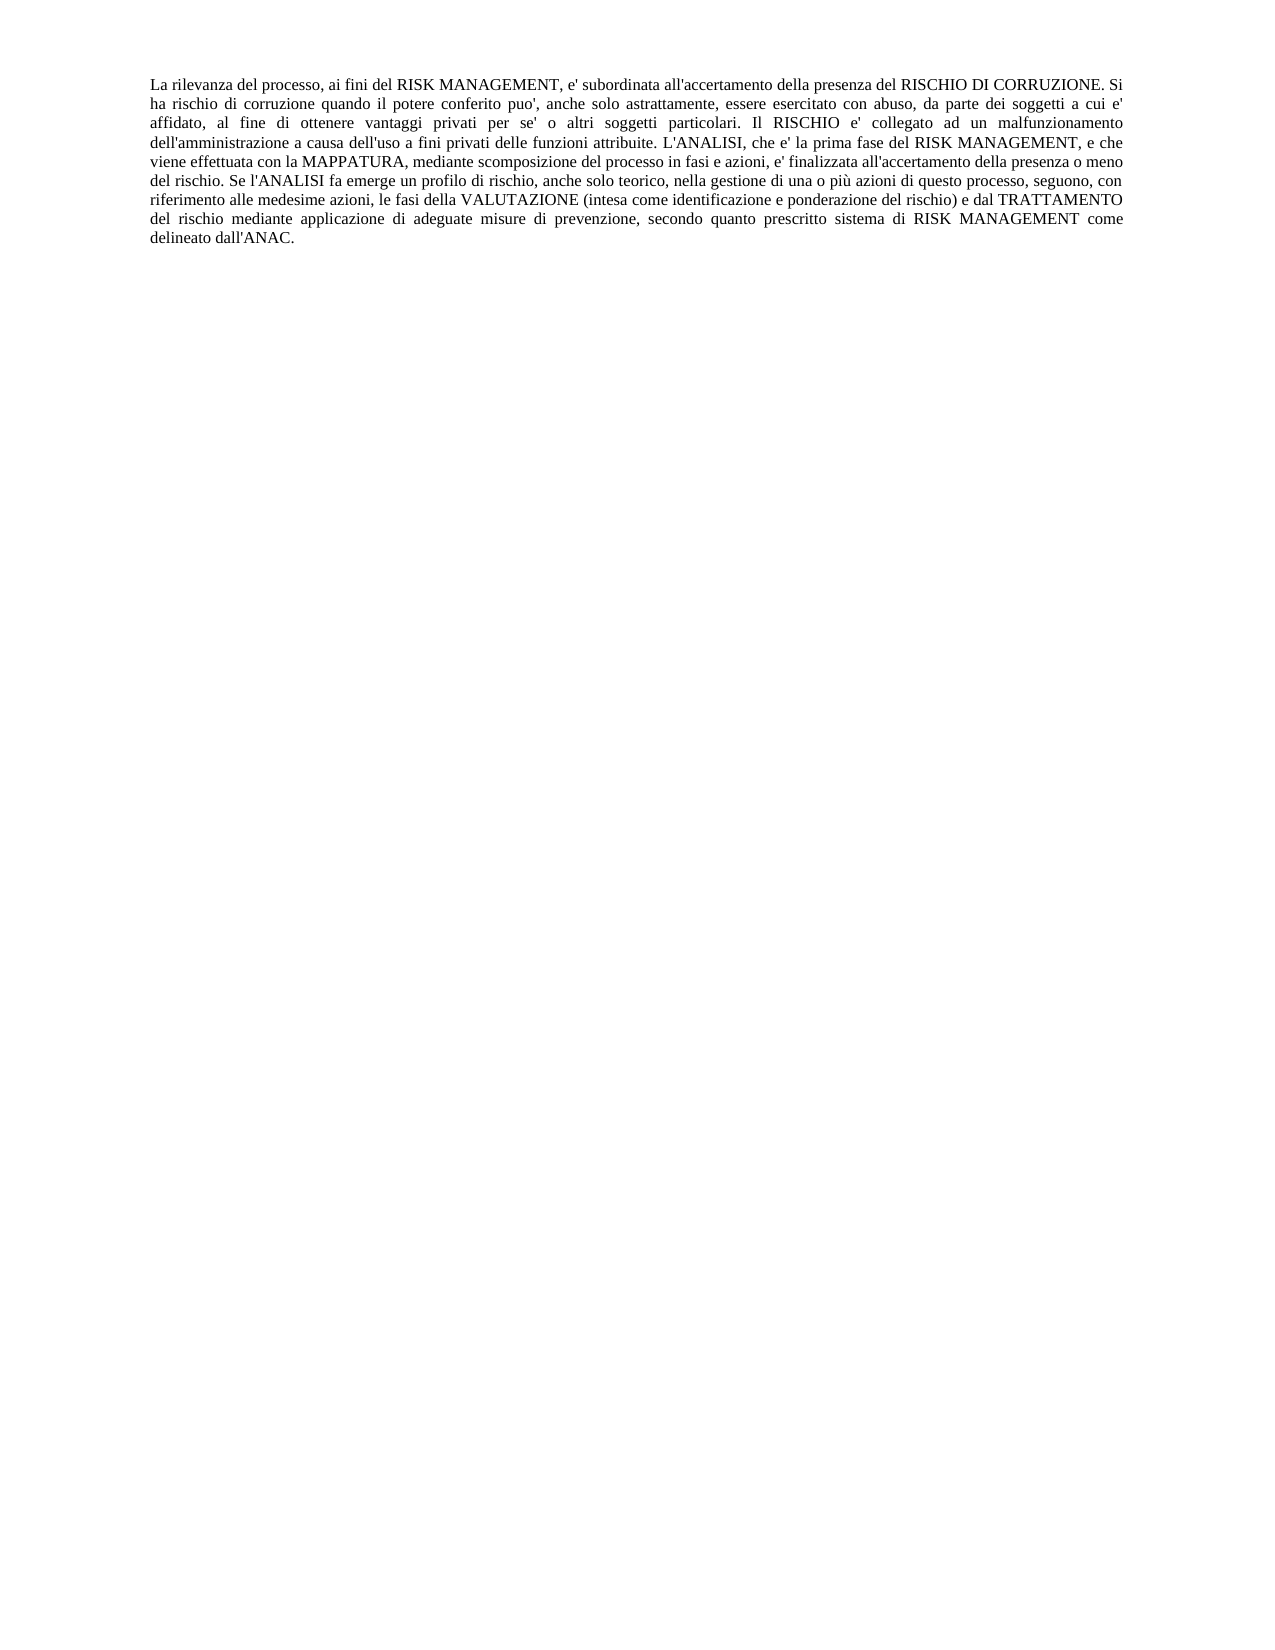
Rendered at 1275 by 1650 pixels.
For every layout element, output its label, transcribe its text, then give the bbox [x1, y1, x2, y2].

text La rilevanza del processo, ai fini del RISK MANAGEMENT, e' subordinata all'accertamento della presenza del RISCHIO DI CORRUZIONE. Si ha rischio di corruzione quando il potere conferito puo', anche solo astrattamente, essere esercitato con abuso, da parte dei soggetti a cui e' affidato, al fine di ottenere vantaggi privati per se' o altri soggetti particolari. Il RISCHIO e' collegato ad un malfunzionamento dell'amministrazione a causa dell'uso a fini privati delle funzioni attribuite. L'ANALISI, che e' la prima fase del RISK MANAGEMENT, e che viene effettuata con la MAPPATURA, mediante scomposizione del processo in fasi e azioni, e' finalizzata all'accertamento della presenza o meno del rischio. Se l'ANALISI fa emerge un profilo di rischio, anche solo teorico, nella gestione di una o più azioni di questo processo, seguono, con riferimento alle medesime azioni, le fasi della VALUTAZIONE (intesa come identificazione e ponderazione del rischio) e dal TRATTAMENTO del rischio mediante applicazione di adeguate misure di prevenzione, secondo quanto prescritto sistema di RISK MANAGEMENT come delineato dall'ANAC. [150, 75, 1125, 247]
